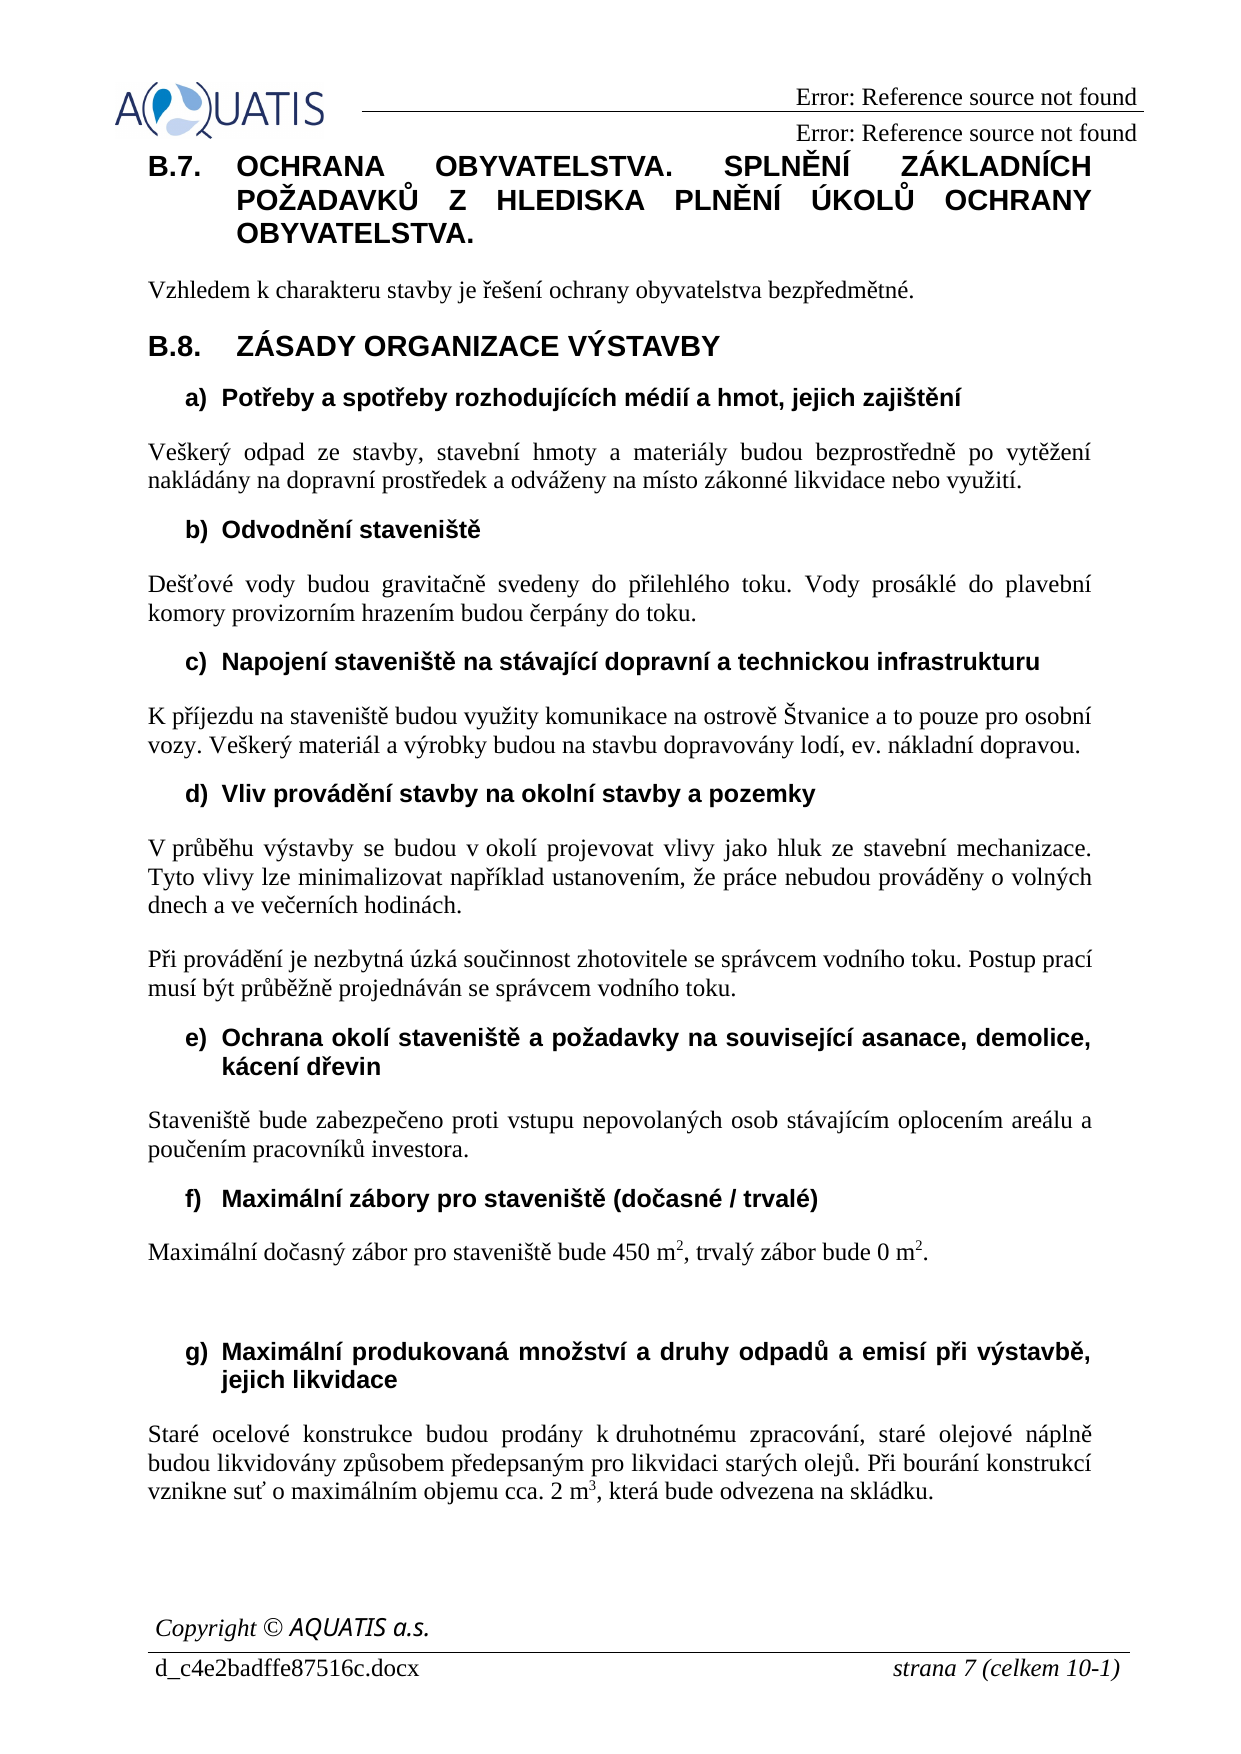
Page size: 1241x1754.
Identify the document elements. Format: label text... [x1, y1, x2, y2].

subtitle Ochrana okolí staveniště a požadavky na související asanace, demolice, kácení dřevin [185, 1023, 1093, 1080]
subtitle Ochrana obyvatelstva. Splnění základních požadavků z hlediska plnění úkolů ochrany obyvatelstva. [148, 149, 1093, 250]
text Maximální dočasný zábor pro staveniště bude 450 m2, trvalý zábor bude 0 m2. [148, 1237, 1093, 1266]
text Veškerý odpad ze stavby, stavební hmoty a materiály budou bezprostředně po vytěžení nakládány na dopravní prostředek a odváženy na místo zákonné likvidace nebo využití. [148, 437, 1093, 494]
subtitle Napojení staveniště na stávající dopravní a technickou infrastrukturu [185, 647, 1093, 676]
text Staveniště bude zabezpečeno proti vstupu nepovolaných osob stávajícím oplocením areálu a poučením pracovníků investora. [148, 1105, 1093, 1163]
picture [115, 82, 324, 139]
text Dešťové vody budou gravitačně svedeny do přilehlého toku. Vody prosáklé do plavební komory provizorním hrazením budou čerpány do toku. [148, 569, 1093, 626]
text Vzhledem k charakteru stavby je řešení ochrany obyvatelstva bezpředmětné. [148, 275, 1093, 304]
text Staré ocelové konstrukce budou prodány k druhotnému zpracování, staré olejové náplně budou likvidovány způsobem předepsaným pro likvidaci starých olejů. Při bourání konstrukcí vznikne suť o maximálním objemu cca. 2 m3, která bude odvezena na skládku. [148, 1419, 1093, 1505]
subtitle Odvodnění staveniště [185, 515, 1093, 544]
subtitle Vliv provádění stavby na okolní stavby a pozemky [185, 779, 1093, 808]
subtitle Maximální produkovaná množství a druhy odpadů a emisí při výstavbě, jejich likvidace [185, 1336, 1093, 1394]
subtitle Zásady organizace výstavby [148, 329, 1093, 362]
text Při provádění je nezbytná úzká součinnost zhotovitele se správcem vodního toku. Postup prací musí být průběžně projednáván se správcem vodního toku. [148, 944, 1093, 1002]
text K příjezdu na staveniště budou využity komunikace na ostrově Štvanice a to pouze pro osobní vozy. Veškerý materiál a výrobky budou na stavbu dopravovány lodí, ev. nákladní dopravou. [148, 701, 1093, 758]
subtitle Potřeby a spotřeby rozhodujících médií a hmot, jejich zajištění [185, 383, 1093, 412]
text V průběhu výstavby se budou v okolí projevovat vlivy jako hluk ze stavební mechanizace. Tyto vlivy lze minimalizovat například ustanovením, že práce nebudou prováděny o volných dnech a ve večerních hodinách. [148, 833, 1093, 919]
subtitle Maximální zábory pro staveniště (dočasné / trvalé) [185, 1183, 1093, 1212]
